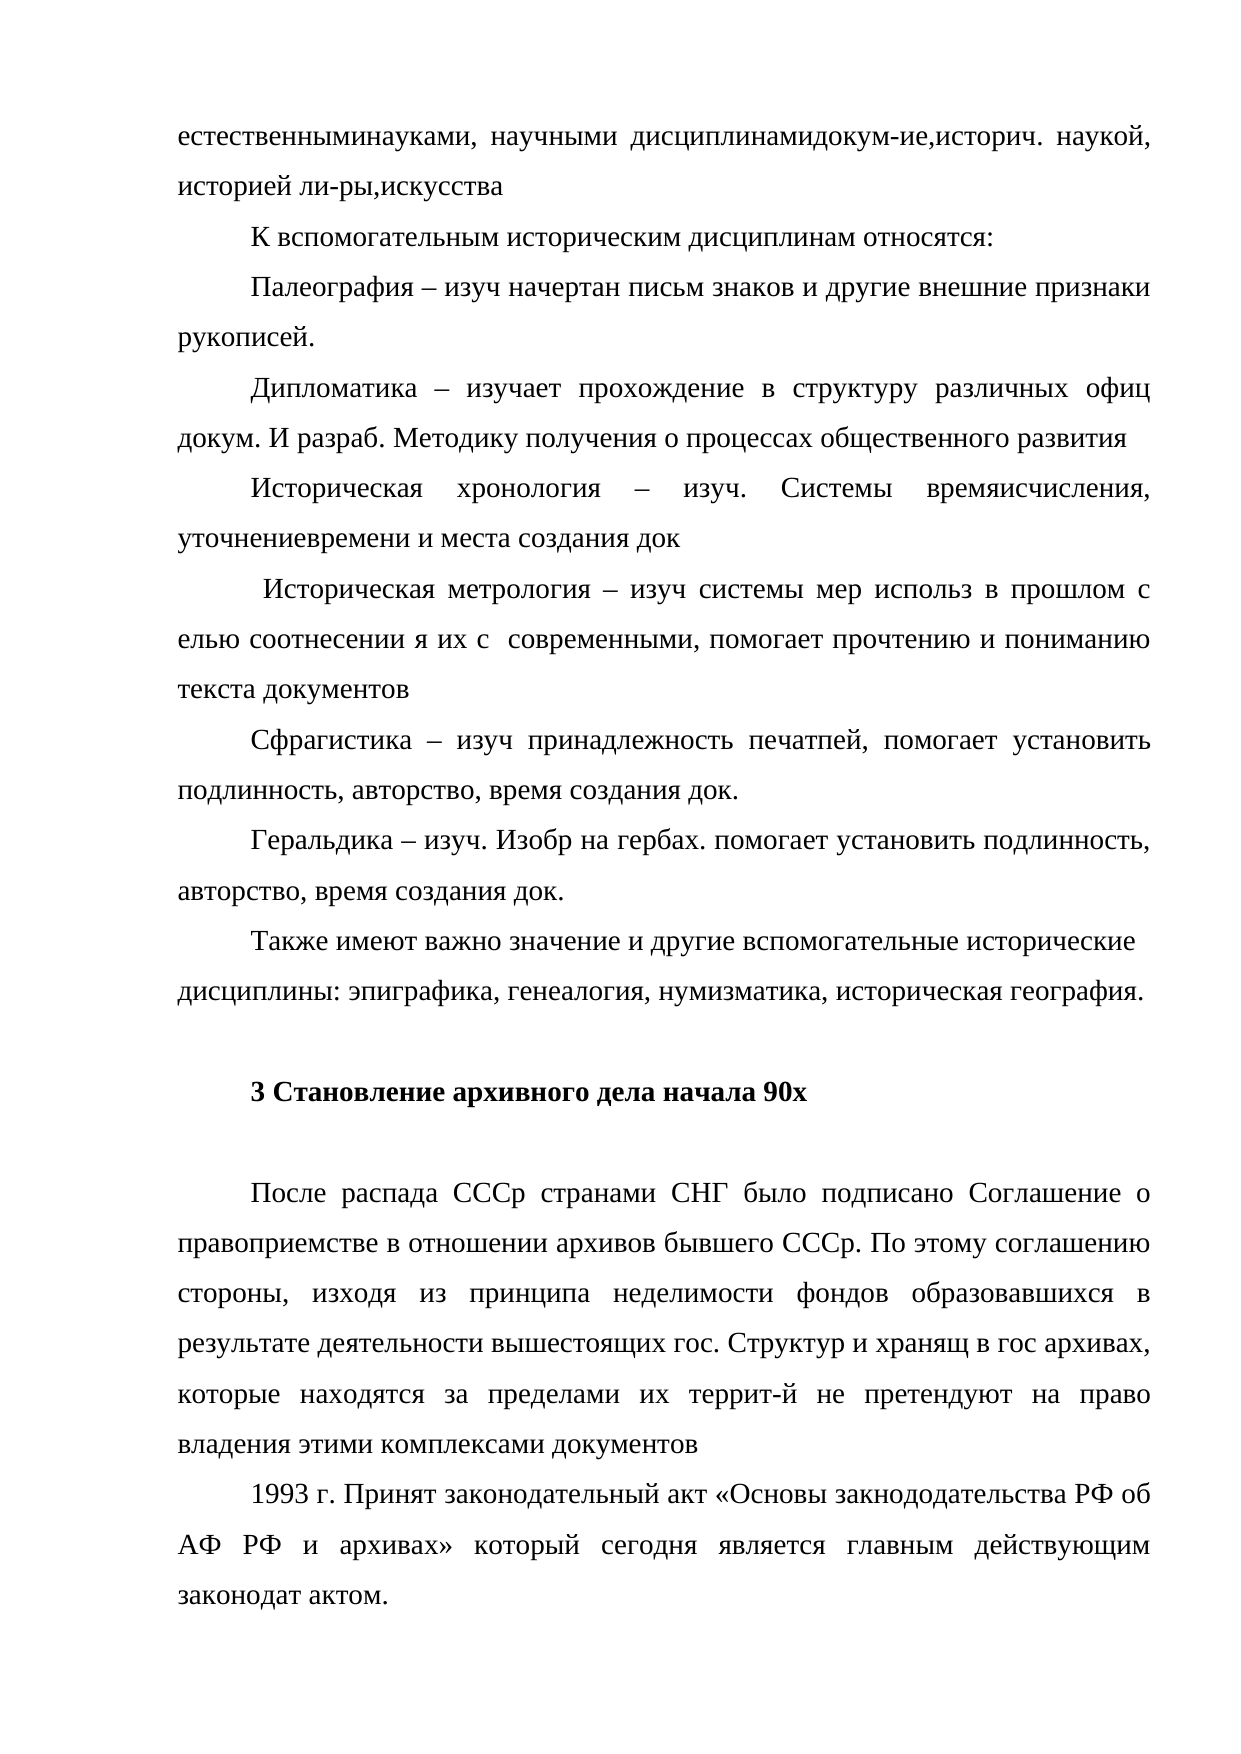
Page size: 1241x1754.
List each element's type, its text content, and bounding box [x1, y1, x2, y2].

text 3 Становление архивного дела начала 90х [177, 1074, 1152, 1108]
text Историческая метрология – изуч системы мер использ в прошлом с елью соотнесении я их с современными, помогает прочтению и пониманию текста документов [177, 571, 1152, 705]
text После распада СССр странами СНГ было подписано Соглашение о правоприемстве в отношении архивов бывшего СССр. По этому соглашению стороны, изходя из принципа неделимости фондов образовавшихся в результате деятельности вышестоящих гос. Структур и хранящ в гос архивах, которые находятся за пределами их террит-й не претендуют на право владения этими комплексами документов [177, 1175, 1152, 1460]
text Также имеют важно значение и другие вспомогательные исторические дисциплины: эпиграфика, генеалогия, нумизматика, историческая география. [177, 923, 1152, 1007]
text Историческая хронология – изуч. Системы времяисчисления, уточнениевремени и места создания док [177, 470, 1152, 554]
text Сфрагистика – изуч принадлежность печатпей, помогает установить подлинность, авторство, время создания док. [177, 722, 1152, 806]
text К вспомогательным историческим дисциплинам относятся: [177, 219, 1152, 252]
text Дипломатика – изучает прохождение в структуру различных офиц докум. И разраб. Методику получения о процессах общественного развития [177, 370, 1152, 453]
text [177, 118, 1152, 202]
text 1993 г. Принят законодательный акт «Основы закнододательства РФ об АФ РФ и архивах» который сегодня является главным действующим законодат актом. [177, 1477, 1152, 1611]
text Палеография – изуч начертан письм знаков и другие внешние признаки рукописей. [177, 269, 1152, 353]
text Геральдика – изуч. Изобр на гербах. помогает установить подлинность, авторство, время создания док. [177, 822, 1152, 906]
